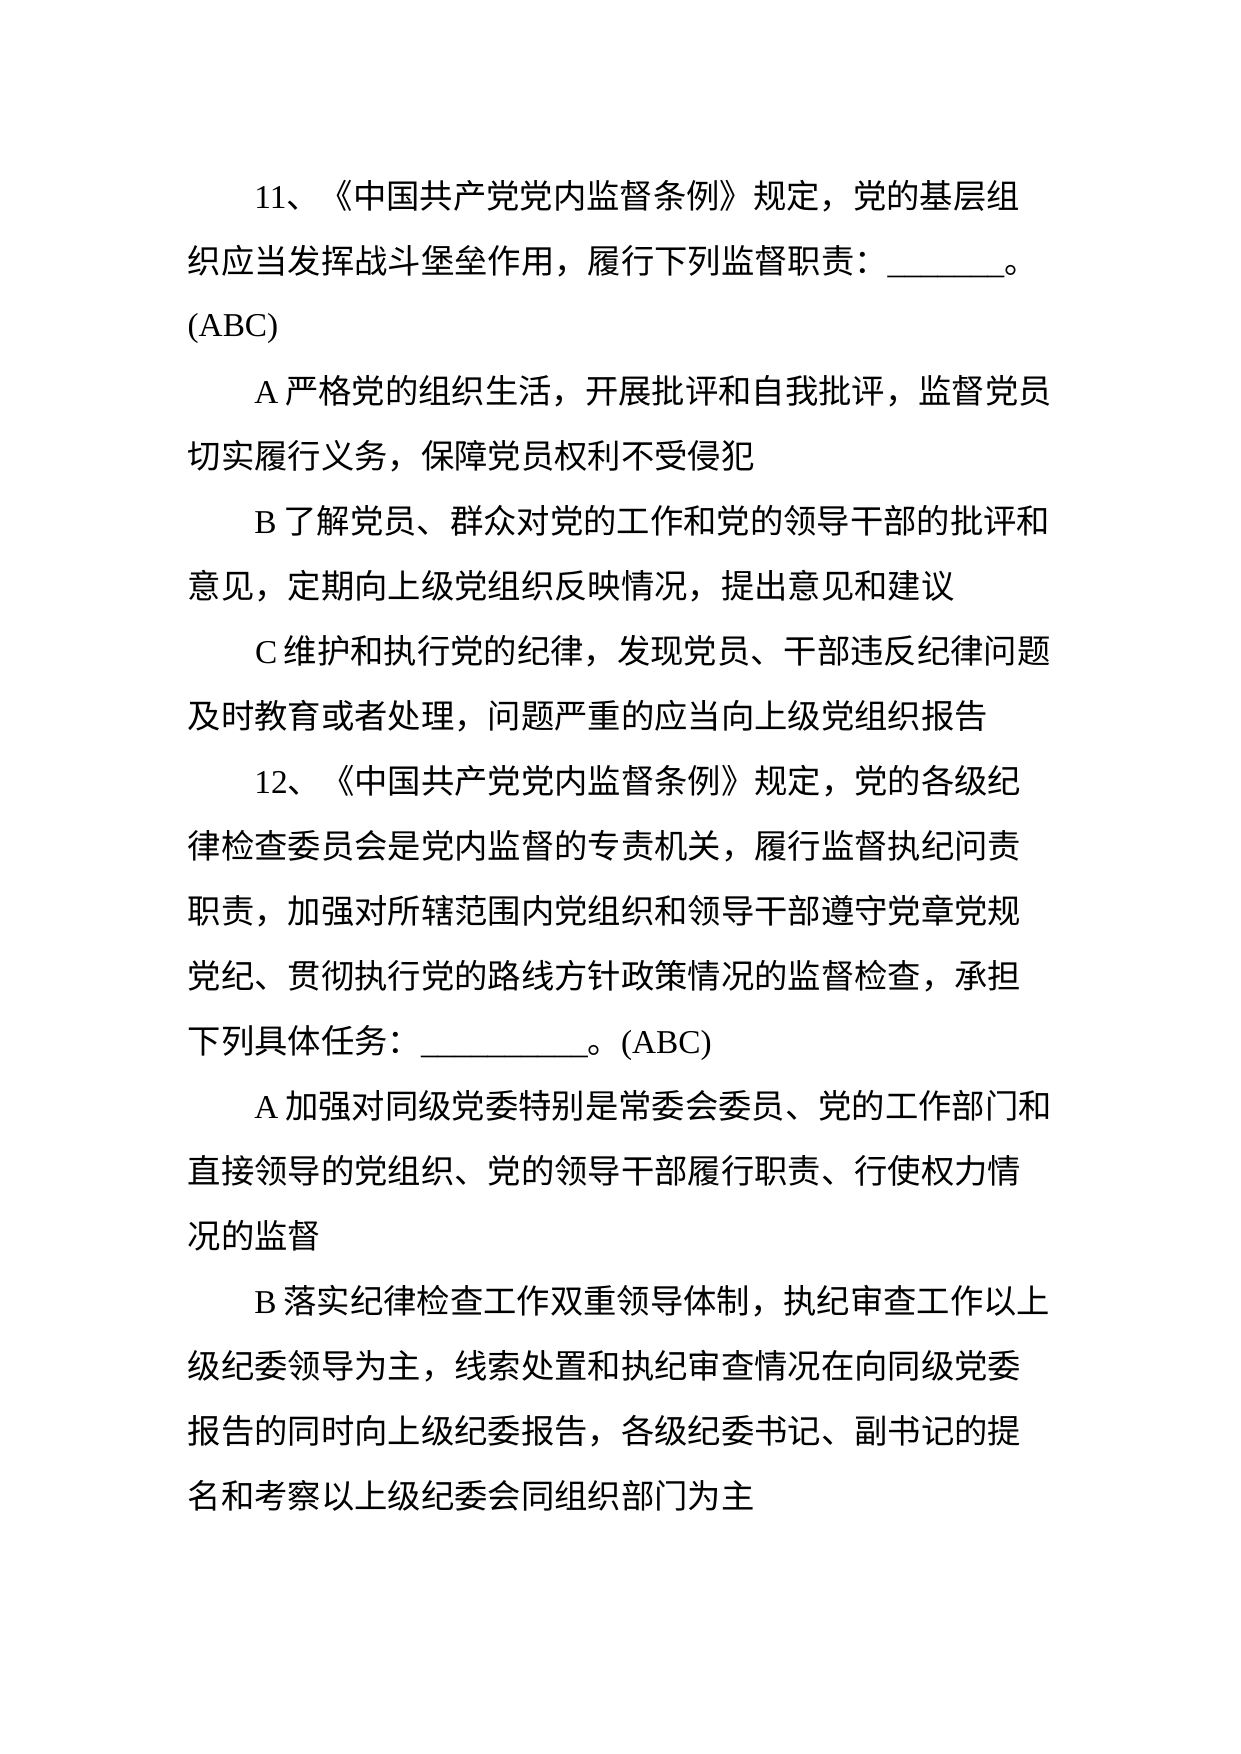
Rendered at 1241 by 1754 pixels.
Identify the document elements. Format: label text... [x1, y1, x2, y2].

text 12、《中国共产党党内监督条例》规定，党的各级纪律检查委员会是党内监督的专责机关，履行监督执纪问责职责，加强对所辖范围内党组织和领导干部遵守党章党规党纪、贯彻执行党的路线方针政策情况的监督检查，承担下列具体任务：__________。(ABC) [187, 747, 1053, 1072]
text A严格党的组织生活，开展批评和自我批评，监督党员切实履行义务，保障党员权利不受侵犯 [187, 357, 1053, 487]
text A加强对同级党委特别是常委会委员、党的工作部门和直接领导的党组织、党的领导干部履行职责、行使权力情况的监督 [187, 1072, 1053, 1267]
text C维护和执行党的纪律，发现党员、干部违反纪律问题及时教育或者处理，问题严重的应当向上级党组织报告 [187, 617, 1053, 747]
text B落实纪律检查工作双重领导体制，执纪审查工作以上级纪委领导为主，线索处置和执纪审查情况在向同级党委报告的同时向上级纪委报告，各级纪委书记、副书记的提名和考察以上级纪委会同组织部门为主 [187, 1267, 1053, 1527]
text B了解党员、群众对党的工作和党的领导干部的批评和意见，定期向上级党组织反映情况，提出意见和建议 [187, 487, 1053, 617]
text 11、《中国共产党党内监督条例》规定，党的基层组织应当发挥战斗堡垒作用，履行下列监督职责：_______。(ABC) [187, 162, 1053, 357]
